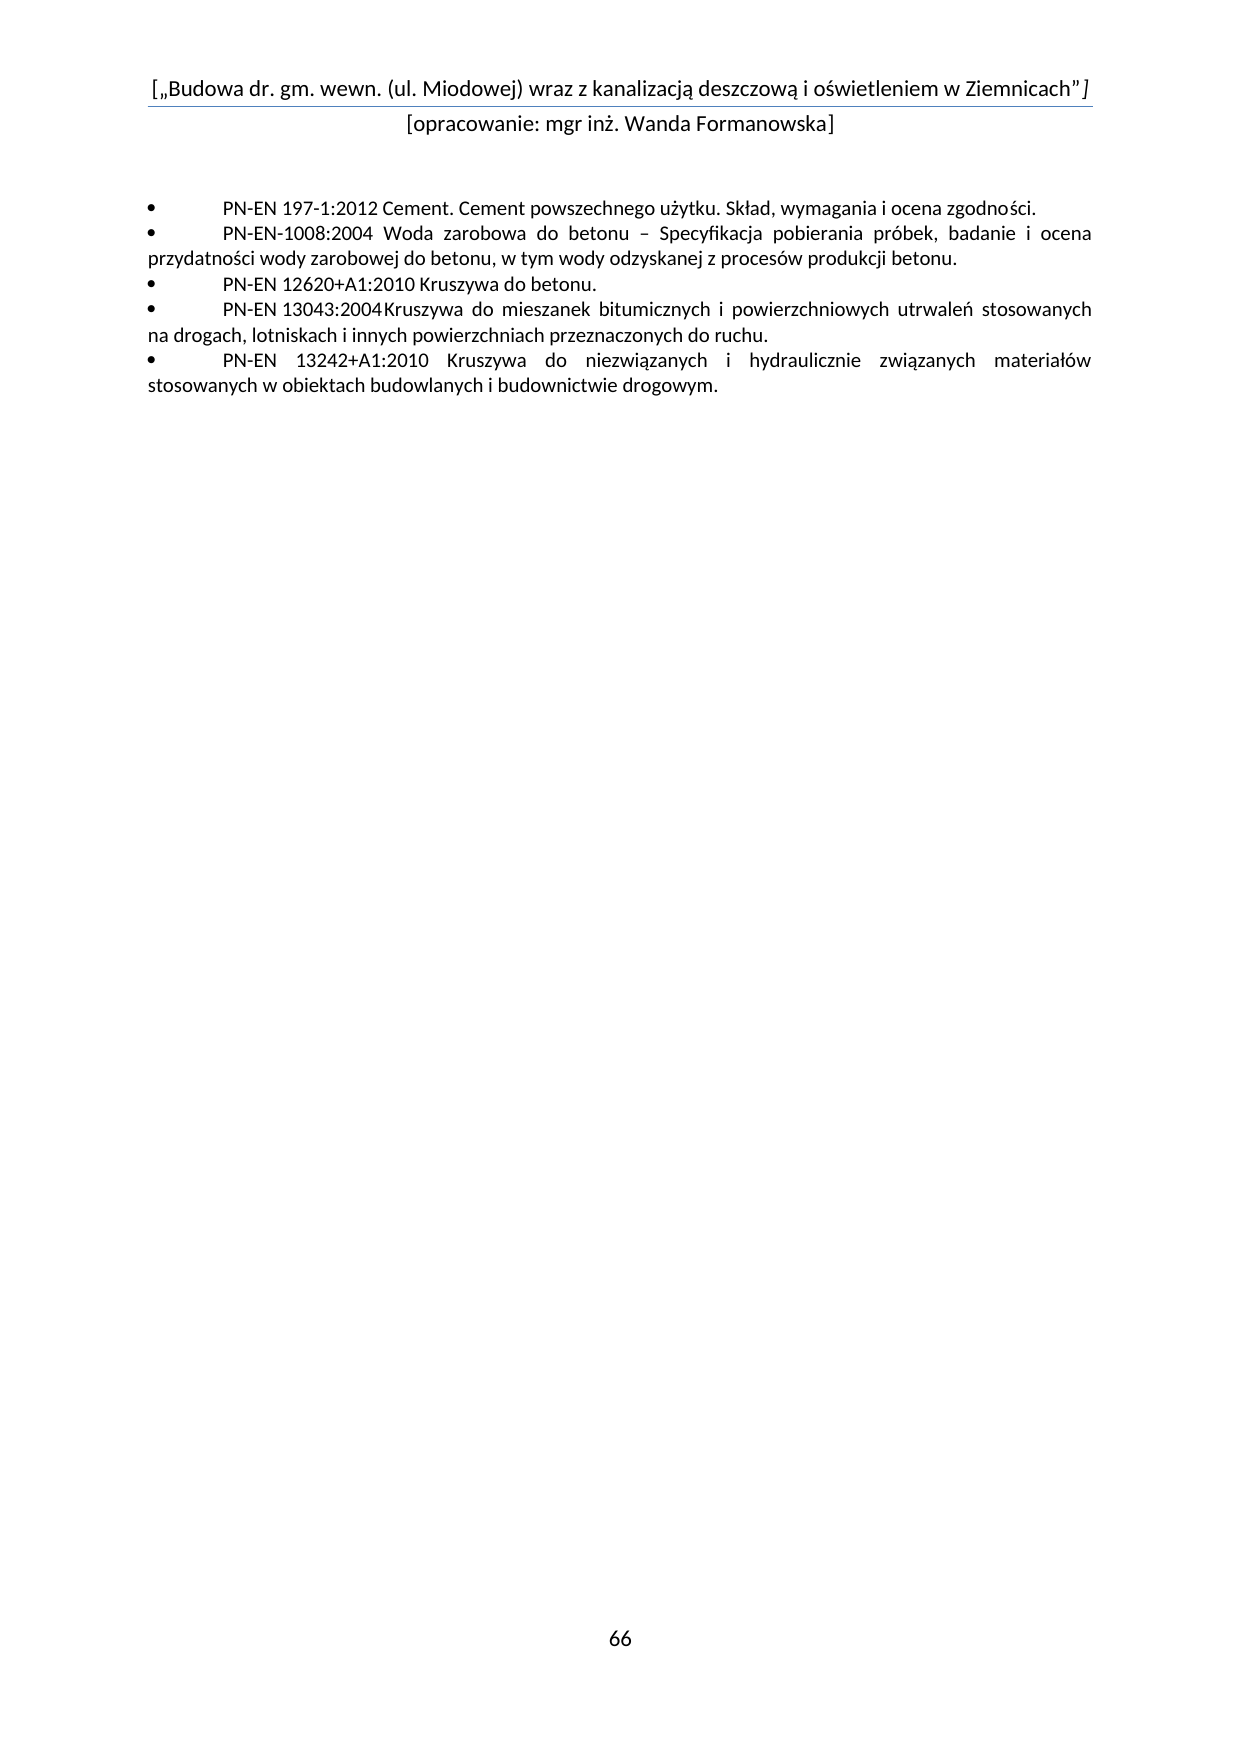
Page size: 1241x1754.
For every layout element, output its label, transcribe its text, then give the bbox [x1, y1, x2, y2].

list PN-EN 13242+A1:2010 Kruszywa do niezwiązanych i hydraulicznie związanych materiałów stosowanych w obiektach budowlanych i budownictwie drogowym. [148, 347, 1093, 398]
list PN-EN 13043:2004 Kruszywa do mieszanek bitumicznych i powierzchniowych utrwaleń stosowanych na drogach, lotniskach i innych powierzchniach przeznaczonych do ruchu. [148, 296, 1093, 347]
list PN-EN-1008:2004 Woda zarobowa do betonu – Specyfikacja pobierania próbek, badanie i ocena przydatności wody zarobowej do betonu, w tym wody odzyskanej z procesów produkcji betonu. [148, 220, 1093, 271]
list PN-EN 197-1:2012 Cement. Cement powszechnego użytku. Skład, wymagania i ocena zgodności. [148, 195, 1093, 220]
list PN-EN 12620+A1:2010 Kruszywa do betonu. [148, 271, 1093, 296]
